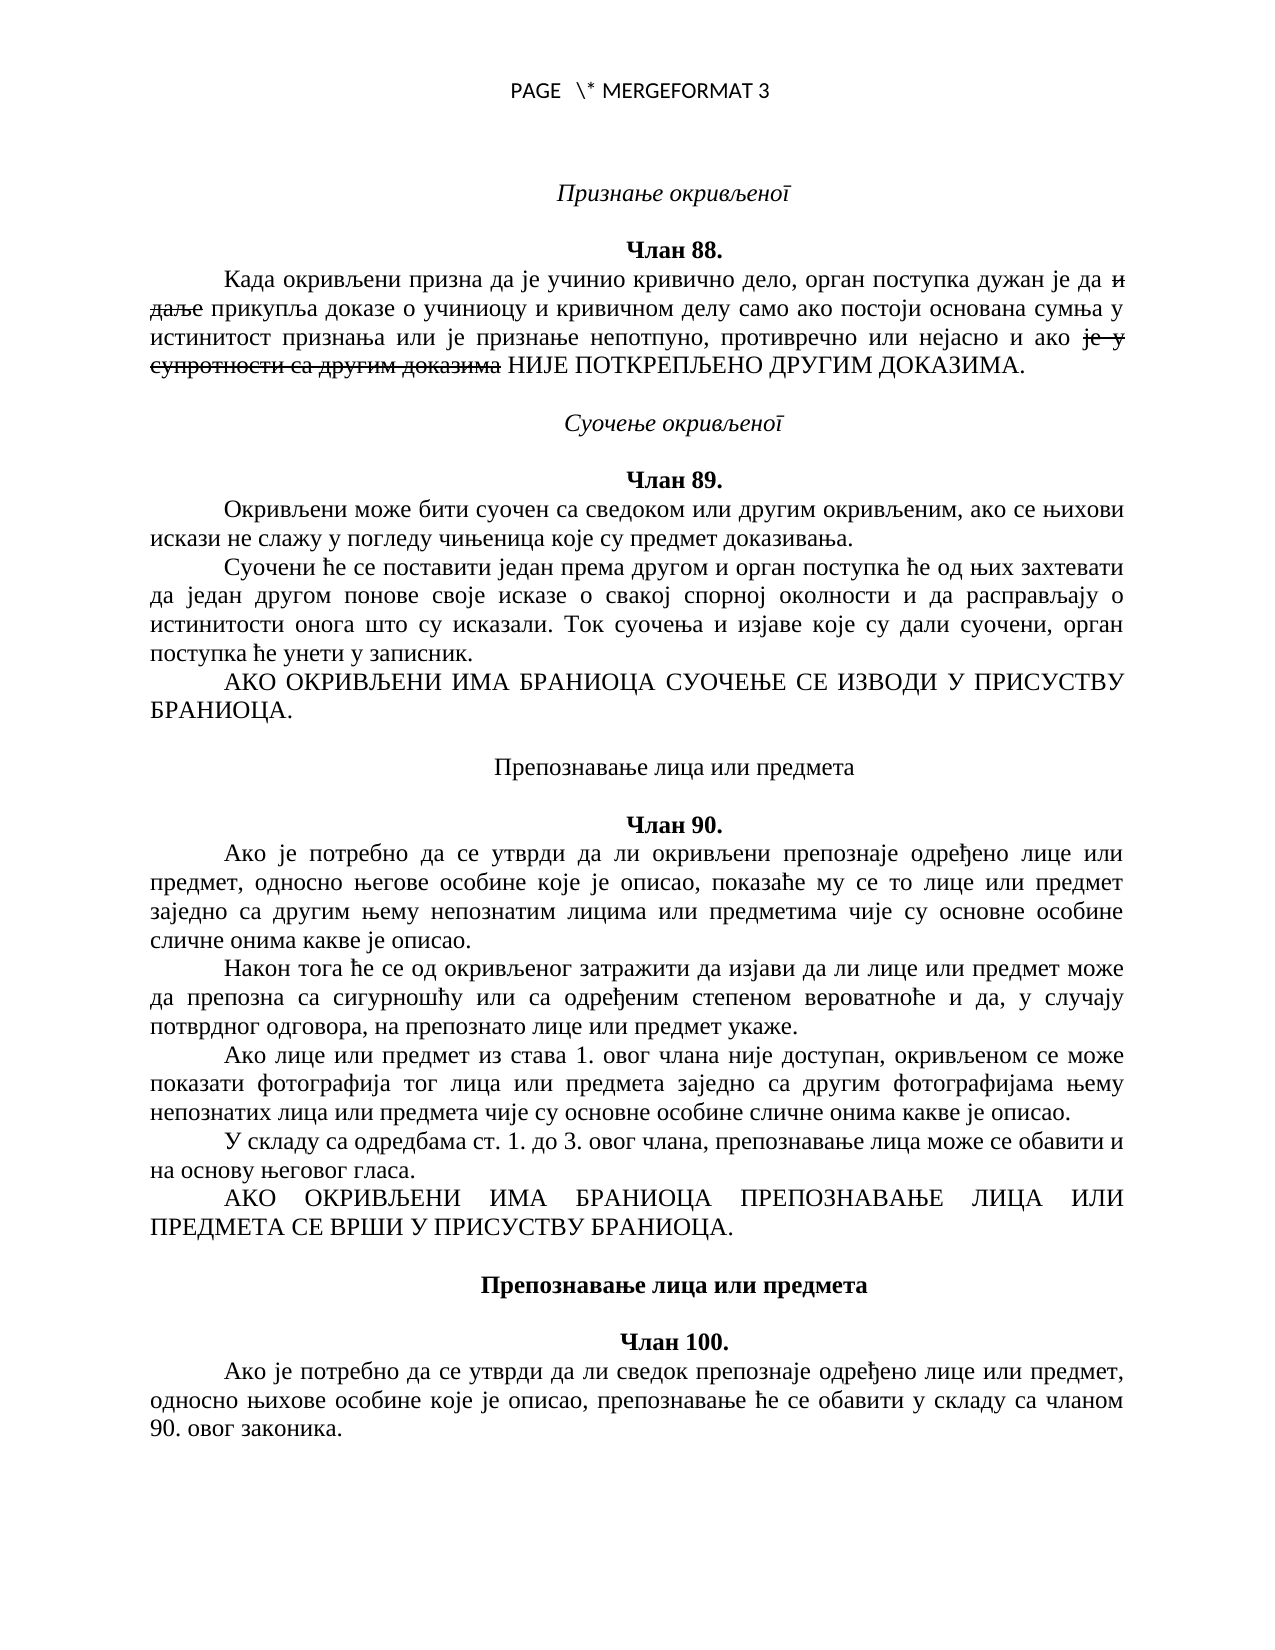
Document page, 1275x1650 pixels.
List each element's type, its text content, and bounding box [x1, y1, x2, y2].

text Када окривљени призна да је учинио кривично дело, орган поступка дужан је да и даље прикупља доказе о учиниоцу и кривичном делу само ако постоји основана сумња у истинитост признања или је признање непотпуно, противречно или нејасно и ако је у супротности са другим доказима НИЈЕ ПОТКРЕПЉЕНО ДРУГИМ ДОКАЗИМА. [150, 264, 1125, 379]
text Ако је потребно да се утврди да ли окривљени препознаје одређено лице или предмет, односно његове особине које је описао, показаће му се то лице или предмет заједно са другим њему непознатим лицима или предметима чије су основне особине сличне онима какве је описао. [150, 838, 1125, 953]
text Препознавање лица или предмета [150, 1270, 1125, 1298]
text У складу са одредбама ст. 1. до 3. овог члана, препознавање лица може се обавити и на основу његовог гласа. [150, 1126, 1125, 1183]
text Члан 89. [150, 466, 1125, 494]
text Препознавање лица или предмета [150, 752, 1125, 781]
text Члан 100. [150, 1327, 1125, 1356]
text Ако је потребно да се утврди да ли сведок препознаје одређено лице или предмет, односно њихове особине које је описао, препознавање ће се обавити у складу са чланом 90. овог законика. [150, 1356, 1125, 1442]
text Признање окривљеног [150, 178, 1125, 207]
text Након тога ће се од окривљеног затражити да изјави да ли лице или предмет може да препозна са сигурношћу или са одређеним степеном вероватноће и да, у случају потврдног одговора, на препознато лице или предмет укаже. [150, 953, 1125, 1040]
text Суочени ће се поставити један према другом и орган поступка ће од њих захтевати да један другом понове своје исказе о свакој спорној околности и да расправљају о истинитости онога што су исказали. Ток суочења и изјаве које су дали суочени, орган поступка ће унети у записник. [150, 552, 1125, 667]
text АКО ОКРИВЉЕНИ ИМА БРАНИОЦА ПРЕПОЗНАВАЊЕ ЛИЦА ИЛИ ПРЕДМЕТА СЕ ВРШИ У ПРИСУСТВУ БРАНИОЦА. [150, 1183, 1125, 1241]
text АКО ОКРИВЉЕНИ ИМА БРАНИОЦА СУОЧЕЊЕ СЕ ИЗВОДИ У ПРИСУСТВУ БРАНИОЦА. [150, 667, 1125, 724]
text Члан 88. [150, 236, 1125, 264]
text Ако лице или предмет из става 1. овог члана није доступан, окривљеном се може показати фотографија тог лица или предмета заједно са другим фотографијама њему непознатих лица или предмета чије су основне особине сличне онима какве је описао. [150, 1040, 1125, 1126]
text Окривљени може бити суочен са сведоком или другим окривљеним, ако се њихови искази не слажу у погледу чињеница које су предмет доказивања. [150, 494, 1125, 552]
text Суочење окривљеног [150, 408, 1125, 437]
text Члан 90. [150, 810, 1125, 838]
